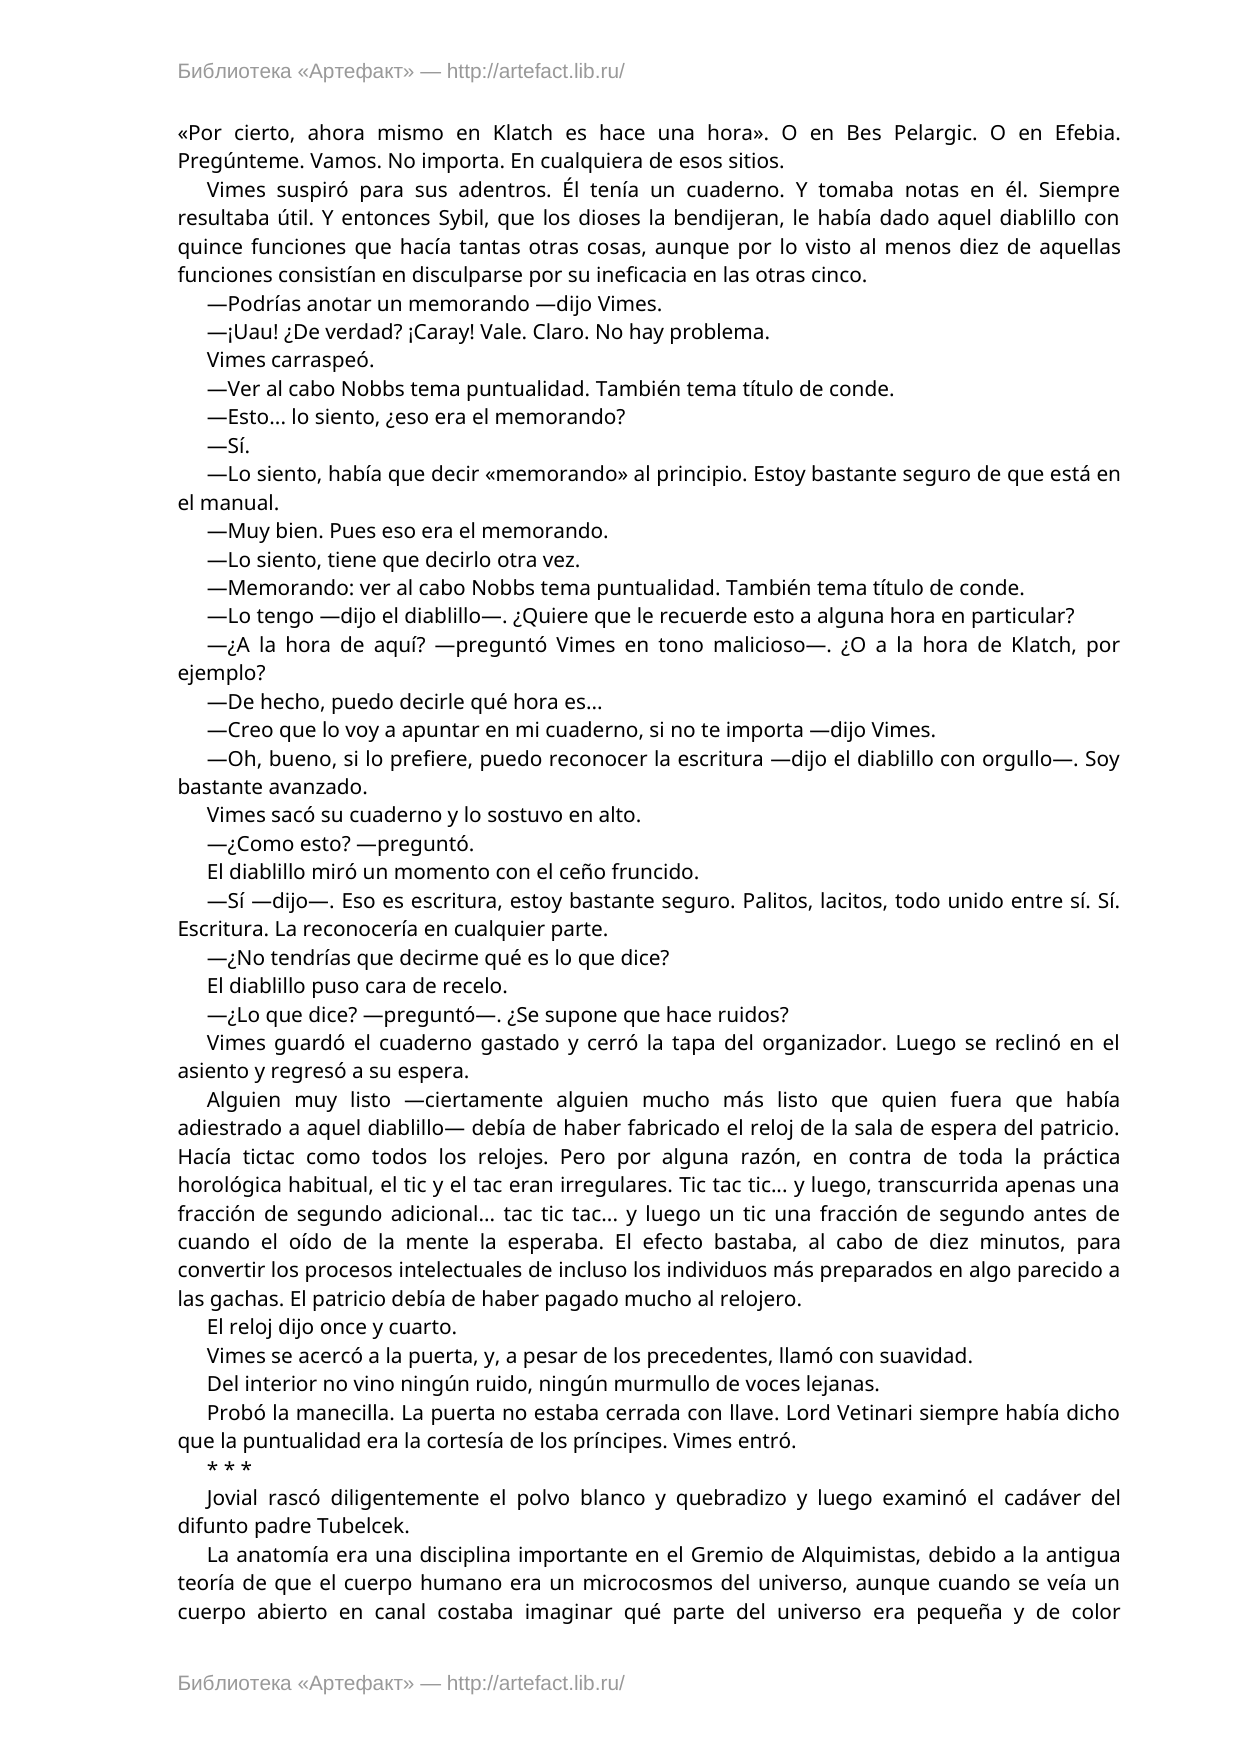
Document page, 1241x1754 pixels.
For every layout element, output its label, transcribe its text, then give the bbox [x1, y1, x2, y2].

text —De hecho, puedo decirle qué hora es... [177, 687, 1122, 715]
text —¿A la hora de aquí? —preguntó Vimes en tono malicioso—. ¿O a la hora de Klatch, por ejemplo? [177, 630, 1122, 687]
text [177, 1540, 1122, 1625]
text —Podrías anotar un memorando —dijo Vimes. [177, 289, 1122, 317]
text Alguien muy listo —ciertamente alguien mucho más listo que quien fuera que había adiestrado a aquel diablillo— debía de haber fabricado el reloj de la sala de espera del patricio. Hacía tictac como todos los relojes. Pero por alguna razón, en contra de toda la práctica horológica habitual, el tic y el tac eran irregulares. Tic tac tic... y luego, transcurrida apenas una fracción de segundo adicional... tac tic tac... y luego un tic una fracción de segundo antes de cuando el oído de la mente la esperaba. El efecto bastaba, al cabo de diez minutos, para convertir los procesos intelectuales de incluso los individuos más preparados en algo parecido a las gachas. El patricio debía de haber pagado mucho al relojero. [177, 1085, 1122, 1312]
text —Sí. [177, 431, 1122, 459]
text —Esto... lo siento, ¿eso era el memorando? [177, 402, 1122, 431]
text El diablillo miró un momento con el ceño fruncido. [177, 857, 1122, 886]
text —Oh, bueno, si lo prefiere, puedo reconocer la escritura —dijo el diablillo con orgullo—. Soy bastante avanzado. [177, 744, 1122, 801]
text Probó la manecilla. La puerta no estaba cerrada con llave. Lord Vetinari siempre había dicho que la puntualidad era la cortesía de los príncipes. Vimes entró. [177, 1398, 1122, 1455]
text Vimes guardó el cuaderno gastado y cerró la tapa del organizador. Luego se reclinó en el asiento y regresó a su espera. [177, 1028, 1122, 1085]
text El reloj dijo once y cuarto. [177, 1312, 1122, 1341]
text Del interior no vino ningún ruido, ningún murmullo de voces lejanas. [177, 1369, 1122, 1398]
text —Lo siento, había que decir «memorando» al principio. Estoy bastante seguro de que está en el manual. [177, 459, 1122, 516]
text Vimes se acercó a la puerta, y, a pesar de los precedentes, llamó con suavidad. [177, 1341, 1122, 1369]
text —¿Como esto? —preguntó. [177, 829, 1122, 857]
text El diablillo puso cara de recelo. [177, 971, 1122, 1000]
text * * * [177, 1455, 1122, 1483]
text —Lo siento, tiene que decirlo otra vez. [177, 545, 1122, 573]
text —Muy bien. Pues eso era el memorando. [177, 516, 1122, 545]
text Vimes suspiró para sus adentros. Él tenía un cuaderno. Y tomaba notas en él. Siempre resultaba útil. Y entonces Sybil, que los dioses la bendijeran, le había dado aquel diablillo con quince funciones que hacía tantas otras cosas, aunque por lo visto al menos diez de aquellas funciones consistían en disculparse por su ineficacia en las otras cinco. [177, 175, 1122, 289]
text —Memorando: ver al cabo Nobbs tema puntualidad. También tema título de conde. [177, 573, 1122, 602]
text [177, 118, 1122, 175]
text —¿Lo que dice? —preguntó—. ¿Se supone que hace ruidos? [177, 1000, 1122, 1028]
text Jovial rascó diligentemente el polvo blanco y quebradizo y luego examinó el cadáver del difunto padre Tubelcek. [177, 1483, 1122, 1540]
text —¿No tendrías que decirme qué es lo que dice? [177, 943, 1122, 971]
text —¡Uau! ¿De verdad? ¡Caray! Vale. Claro. No hay problema. [177, 317, 1122, 346]
text Vimes carraspeó. [177, 346, 1122, 374]
text —Sí —dijo—. Eso es escritura, estoy bastante seguro. Palitos, lacitos, todo unido entre sí. Sí. Escritura. La reconocería en cualquier parte. [177, 886, 1122, 943]
text —Lo tengo —dijo el diablillo—. ¿Quiere que le recuerde esto a alguna hora en particular? [177, 602, 1122, 630]
text —Creo que lo voy a apuntar en mi cuaderno, si no te importa —dijo Vimes. [177, 715, 1122, 744]
text Vimes sacó su cuaderno y lo sostuvo en alto. [177, 801, 1122, 829]
text —Ver al cabo Nobbs tema puntualidad. También tema título de conde. [177, 374, 1122, 402]
